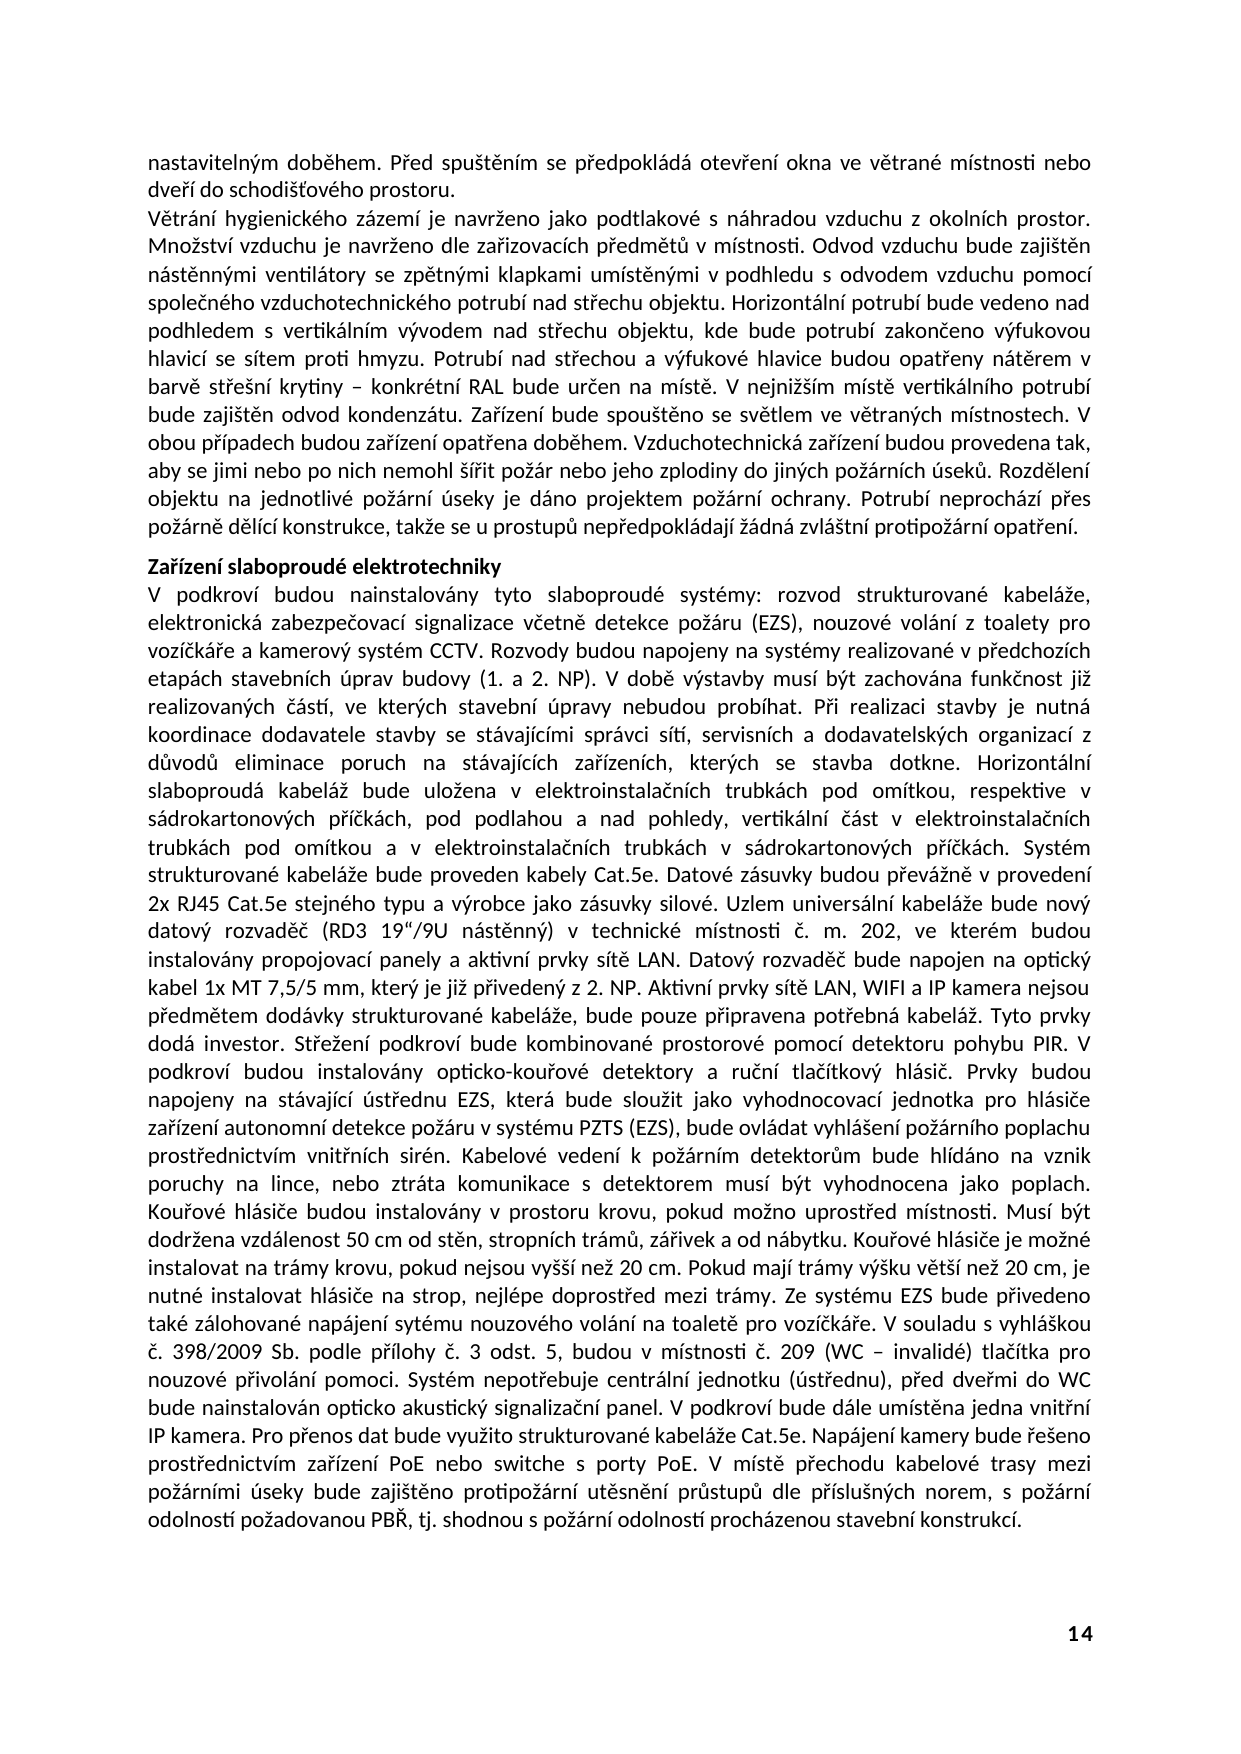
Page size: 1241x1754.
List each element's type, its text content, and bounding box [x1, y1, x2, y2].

text Větrání hygienického zázemí je navrženo jako podtlakové s náhradou vzduchu z okolních prostor. Množství vzduchu je navrženo dle zařizovacích předmětů v místnosti. Odvod vzduchu bude zajištěn nástěnnými ventilátory se zpětnými klapkami umístěnými v podhledu s odvodem vzduchu pomocí společného vzduchotechnického potrubí nad střechu objektu. Horizontální potrubí bude vedeno nad podhledem s vertikálním vývodem nad střechu objektu, kde bude potrubí zakončeno výfukovou hlavicí se sítem proti hmyzu. Potrubí nad střechou a výfukové hlavice budou opatřeny nátěrem v barvě střešní krytiny – konkrétní RAL bude určen na místě. V nejnižším místě vertikálního potrubí bude zajištěn odvod kondenzátu. Zařízení bude spouštěno se světlem ve větraných místnostech. V obou případech budou zařízení opatřena doběhem. Vzduchotechnická zařízení budou provedena tak, aby se jimi nebo po nich nemohl šířit požár nebo jeho zplodiny do jiných požárních úseků. Rozdělení objektu na jednotlivé požární úseky je dáno projektem požární ochrany. Potrubí neprochází přes požárně dělící konstrukce, takže se u prostupů nepředpokládají žádná zvláštní protipožární opatření. [148, 204, 1093, 540]
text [148, 148, 1093, 204]
text V podkroví budou nainstalovány tyto slaboproudé systémy: rozvod strukturované kabeláže, elektronická zabezpečovací signalizace včetně detekce požáru (EZS), nouzové volání z toalety pro vozíčkáře a kamerový systém CCTV. Rozvody budou napojeny na systémy realizované v předchozích etapách stavebních úprav budovy (1. a 2. NP). V době výstavby musí být zachována funkčnost již realizovaných částí, ve kterých stavební úpravy nebudou probíhat. Při realizaci stavby je nutná koordinace dodavatele stavby se stávajícími správci sítí, servisních a dodavatelských organizací z důvodů eliminace poruch na stávajících zařízeních, kterých se stavba dotkne. Horizontální slaboproudá kabeláž bude uložena v elektroinstalačních trubkách pod omítkou, respektive v sádrokartonových příčkách, pod podlahou a nad pohledy, vertikální část v elektroinstalačních trubkách pod omítkou a v elektroinstalačních trubkách v sádrokartonových příčkách. Systém strukturované kabeláže bude proveden kabely Cat.5e. Datové zásuvky budou převážně v provedení 2x RJ45 Cat.5e stejného typu a výrobce jako zásuvky silové. Uzlem universální kabeláže bude nový datový rozvaděč (RD3 19“/9U nástěnný) v technické místnosti č. m. 202, ve kterém budou instalovány propojovací panely a aktivní prvky sítě LAN. Datový rozvaděč bude napojen na optický kabel 1x MT 7,5/5 mm, který je již přivedený z 2. NP. Aktivní prvky sítě LAN, WIFI a IP kamera nejsou předmětem dodávky strukturované kabeláže, bude pouze připravena potřebná kabeláž. Tyto prvky dodá investor. Střežení podkroví bude kombinované prostorové pomocí detektoru pohybu PIR. V podkroví budou instalovány opticko-kouřové detektory a ruční tlačítkový hlásič. Prvky budou napojeny na stávající ústřednu EZS, která bude sloužit jako vyhodnocovací jednotka pro hlásiče zařízení autonomní detekce požáru v systému PZTS (EZS), bude ovládat vyhlášení požárního poplachu prostřednictvím vnitřních sirén. Kabelové vedení k požárním detektorům bude hlídáno na vznik poruchy na lince, nebo ztráta komunikace s detektorem musí být vyhodnocena jako poplach. Kouřové hlásiče budou instalovány v prostoru krovu, pokud možno uprostřed místnosti. Musí být dodržena vzdálenost 50 cm od stěn, stropních trámů, zářivek a od nábytku. Kouřové hlásiče je možné instalovat na trámy krovu, pokud nejsou vyšší než 20 cm. Pokud mají trámy výšku větší než 20 cm, je nutné instalovat hlásiče na strop, nejlépe doprostřed mezi trámy. Ze systému EZS bude přivedeno také zálohované napájení sytému nouzového volání na toaletě pro vozíčkáře. V souladu s vyhláškou č. 398/2009 Sb. podle přílohy č. 3 odst. 5, budou v místnosti č. 209 (WC – invalidé) tlačítka pro nouzové přivolání pomoci. Systém nepotřebuje centrální jednotku (ústřednu), před dveřmi do WC bude nainstalován opticko akustický signalizační panel. V podkroví bude dále umístěna jedna vnitřní IP kamera. Pro přenos dat bude využito strukturované kabeláže Cat.5e. Napájení kamery bude řešeno prostřednictvím zařízení PoE nebo switche s porty PoE. V místě přechodu kabelové trasy mezi požárními úseky bude zajištěno protipožární utěsnění průstupů dle příslušných norem, s požární odolností požadovanou PBŘ, tj. shodnou s požární odolností procházenou stavební konstrukcí. [148, 580, 1093, 1533]
text Zařízení slaboproudé elektrotechniky [148, 552, 1093, 580]
